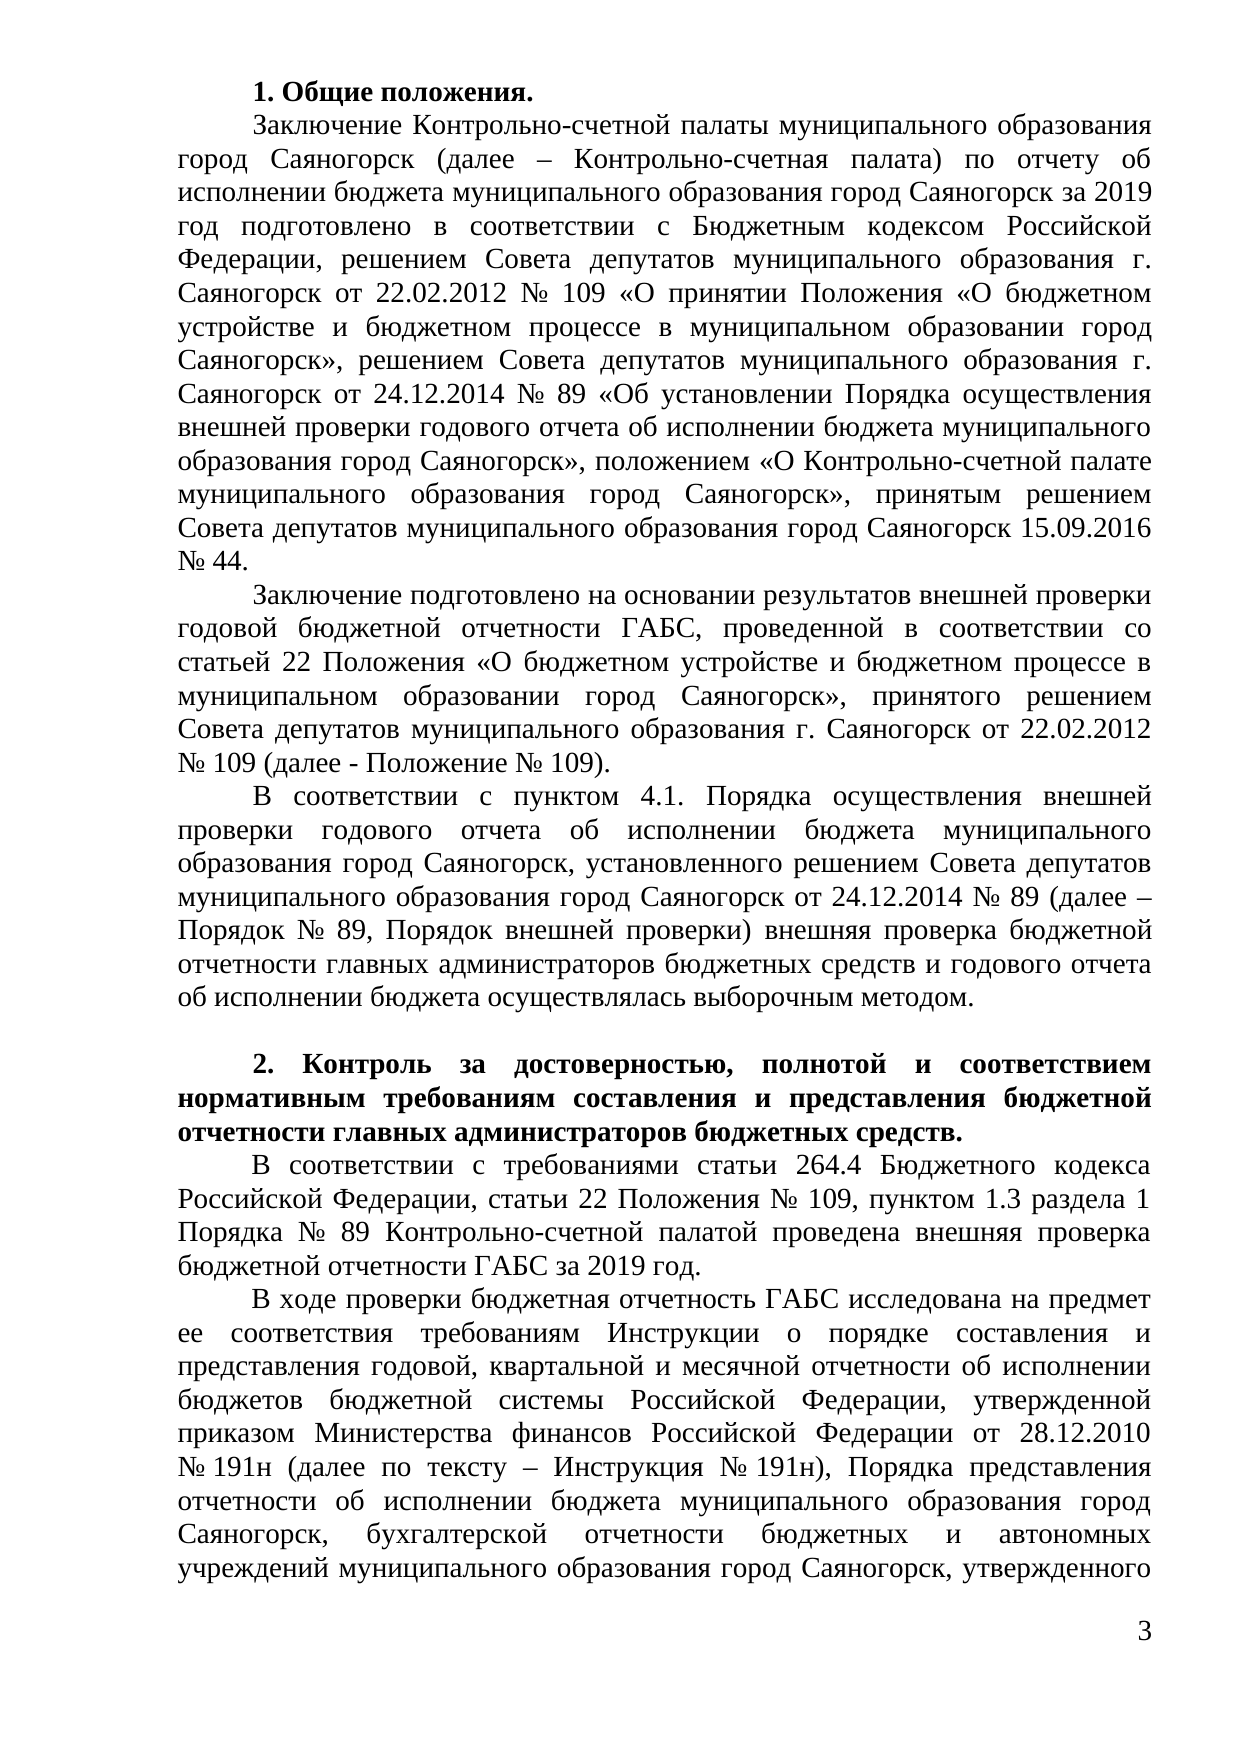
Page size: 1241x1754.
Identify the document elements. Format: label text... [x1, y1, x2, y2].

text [177, 1281, 1152, 1583]
text Заключение Контрольно-счетной палаты муниципального образования город Саяногорск (далее – Контрольно-счетная палата) по отчету об исполнении бюджета муниципального образования город Саяногорск за 2019 год подготовлено в соответствии с Бюджетным кодексом Российской Федерации, решением Совета депутатов муниципального образования г. Саяногорск от 22.02.2012 № 109 «О принятии Положения «О бюджетном устройстве и бюджетном процессе в муниципальном образовании город Саяногорск», решением Совета депутатов муниципального образования г. Саяногорск от 24.12.2014 № 89 «Об установлении Порядка осуществления внешней проверки годового отчета об исполнении бюджета муниципального образования город Саяногорск», положением «О Контрольно-счетной палате муниципального образования город Саяногорск», принятым решением Совета депутатов муниципального образования город Саяногорск 15.09.2016 № 44. [177, 107, 1152, 577]
text 1. Общие положения. [177, 74, 1152, 107]
text В соответствии с пунктом 4.1. Порядка осуществления внешней проверки годового отчета об исполнении бюджета муниципального образования город Саяногорск, установленного решением Совета депутатов муниципального образования город Саяногорск от 24.12.2014 № 89 (далее – Порядок № 89, Порядок внешней проверки) внешняя проверка бюджетной отчетности главных администраторов бюджетных средств и годового отчета об исполнении бюджета осуществлялась выборочным методом. [177, 778, 1152, 1013]
text В соответствии с требованиями статьи 264.4 Бюджетного кодекса Российской Федерации, статьи 22 Положения № 109, пунктом 1.3 раздела 1 Порядка № 89 Контрольно-счетной палатой проведена внешняя проверка бюджетной отчетности ГАБС за 2019 год. [177, 1147, 1152, 1281]
text 2. Контроль за достоверностью, полнотой и соответствием нормативным требованиям составления и представления бюджетной отчетности главных администраторов бюджетных средств. [177, 1047, 1152, 1147]
text Заключение подготовлено на основании результатов внешней проверки годовой бюджетной отчетности ГАБС, проведенной в соответствии со статьей 22 Положения «О бюджетном устройстве и бюджетном процессе в муниципальном образовании город Саяногорск», принятого решением Совета депутатов муниципального образования г. Саяногорск от 22.02.2012 № 109 (далее - Положение № 109). [177, 577, 1152, 778]
